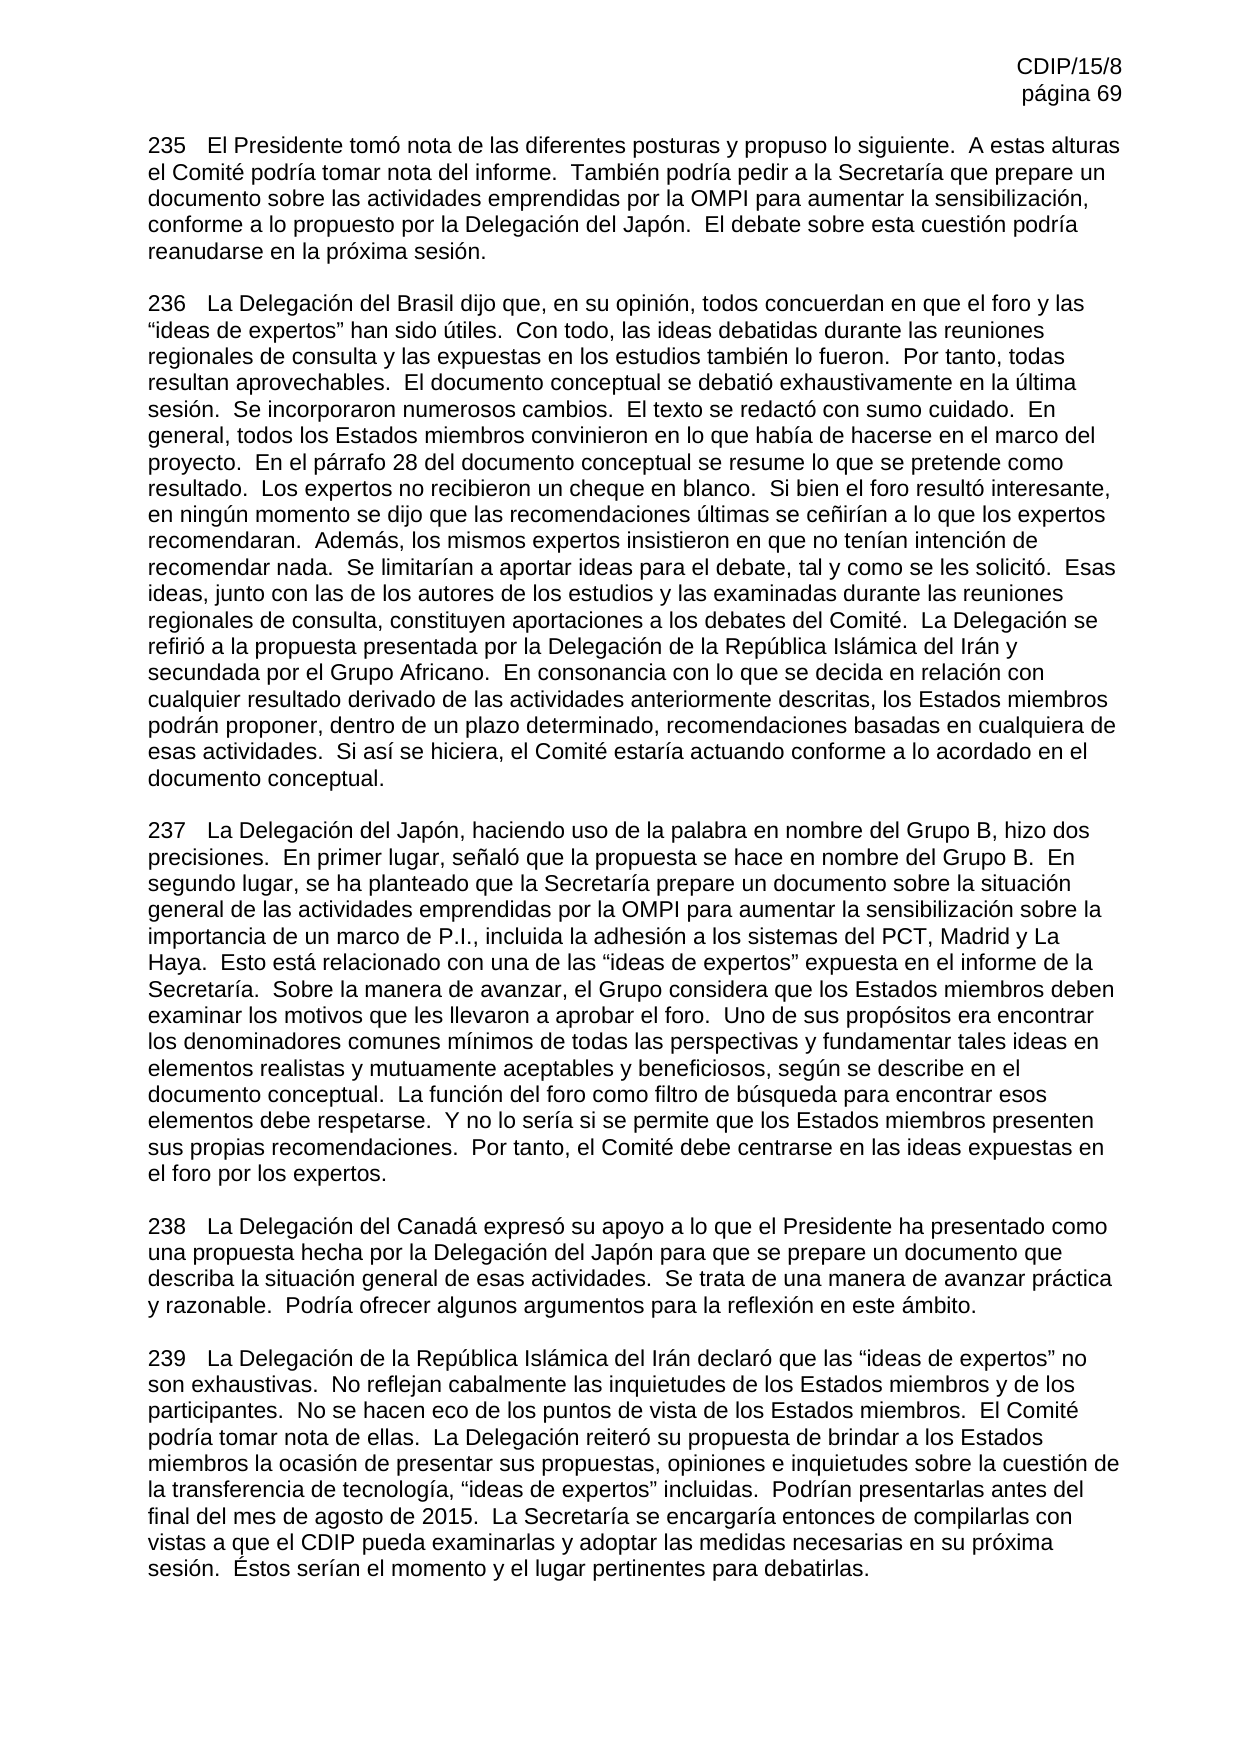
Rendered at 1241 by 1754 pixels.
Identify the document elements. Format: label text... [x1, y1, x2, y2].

text La Delegación del Japón, haciendo uso de la palabra en nombre del Grupo B, hizo dos precisiones. En primer lugar, señaló que la propuesta se hace en nombre del Grupo B. En segundo lugar, se ha planteado que la Secretaría prepare un documento sobre la situación general de las actividades emprendidas por la OMPI para aumentar la sensibilización sobre la importancia de un marco de P.I., incluida la adhesión a los sistemas del PCT, Madrid y La Haya. Esto está relacionado con una de las “ideas de expertos” expuesta en el informe de la Secretaría. Sobre la manera de avanzar, el Grupo considera que los Estados miembros deben examinar los motivos que les llevaron a aprobar el foro. Uno de sus propósitos era encontrar los denominadores comunes mínimos de todas las perspectivas y fundamentar tales ideas en elementos realistas y mutuamente aceptables y beneficiosos, según se describe en el documento conceptual. La función del foro como filtro de búsqueda para encontrar esos elementos debe respetarse. Y no lo sería si se permite que los Estados miembros presenten sus propias recomendaciones. Por tanto, el Comité debe centrarse en las ideas expuestas en el foro por los expertos. [148, 817, 1122, 1186]
text La Delegación del Canadá expresó su apoyo a lo que el Presidente ha presentado como una propuesta hecha por la Delegación del Japón para que se prepare un documento que describa la situación general de esas actividades. Se trata de una manera de avanzar práctica y razonable. Podría ofrecer algunos argumentos para la reflexión en este ámbito. [148, 1213, 1122, 1318]
text La Delegación del Brasil dijo que, en su opinión, todos concuerdan en que el foro y las “ideas de expertos” han sido útiles. Con todo, las ideas debatidas durante las reuniones regionales de consulta y las expuestas en los estudios también lo fueron. Por tanto, todas resultan aprovechables. El documento conceptual se debatió exhaustivamente en la última sesión. Se incorporaron numerosos cambios. El texto se redactó con sumo cuidado. En general, todos los Estados miembros convinieron en lo que había de hacerse en el marco del proyecto. En el párrafo 28 del documento conceptual se resume lo que se pretende como resultado. Los expertos no recibieron un cheque en blanco. Si bien el foro resultó interesante, en ningún momento se dijo que las recomendaciones últimas se ceñirían a lo que los expertos recomendaran. Además, los mismos expertos insistieron en que no tenían intención de recomendar nada. Se limitarían a aportar ideas para el debate, tal y como se les solicitó. Esas ideas, junto con las de los autores de los estudios y las examinadas durante las reuniones regionales de consulta, constituyen aportaciones a los debates del Comité. La Delegación se refirió a la propuesta presentada por la Delegación de la República Islámica del Irán y secundada por el Grupo Africano. En consonancia con lo que se decida en relación con cualquier resultado derivado de las actividades anteriormente descritas, los Estados miembros podrán proponer, dentro de un plazo determinado, recomendaciones basadas en cualquiera de esas actividades. Si así se hiciera, el Comité estaría actuando conforme a lo acordado en el documento conceptual. [148, 290, 1122, 791]
text La Delegación de la República Islámica del Irán declaró que las “ideas de expertos” no son exhaustivas. No reflejan cabalmente las inquietudes de los Estados miembros y de los participantes. No se hacen eco de los puntos de vista de los Estados miembros. El Comité podría tomar nota de ellas. La Delegación reiteró su propuesta de brindar a los Estados miembros la ocasión de presentar sus propuestas, opiniones e inquietudes sobre la cuestión de la transferencia de tecnología, “ideas de expertos” incluidas. Podrían presentarlas antes del final del mes de agosto de 2015. La Secretaría se encargaría entonces de compilarlas con vistas a que el CDIP pueda examinarlas y adoptar las medidas necesarias en su próxima sesión. Éstos serían el momento y el lugar pertinentes para debatirlas. [148, 1344, 1122, 1582]
text El Presidente tomó nota de las diferentes posturas y propuso lo siguiente. A estas alturas el Comité podría tomar nota del informe. También podría pedir a la Secretaría que prepare un documento sobre las actividades emprendidas por la OMPI para aumentar la sensibilización, conforme a lo propuesto por la Delegación del Japón. El debate sobre esta cuestión podría reanudarse en la próxima sesión. [148, 132, 1122, 264]
